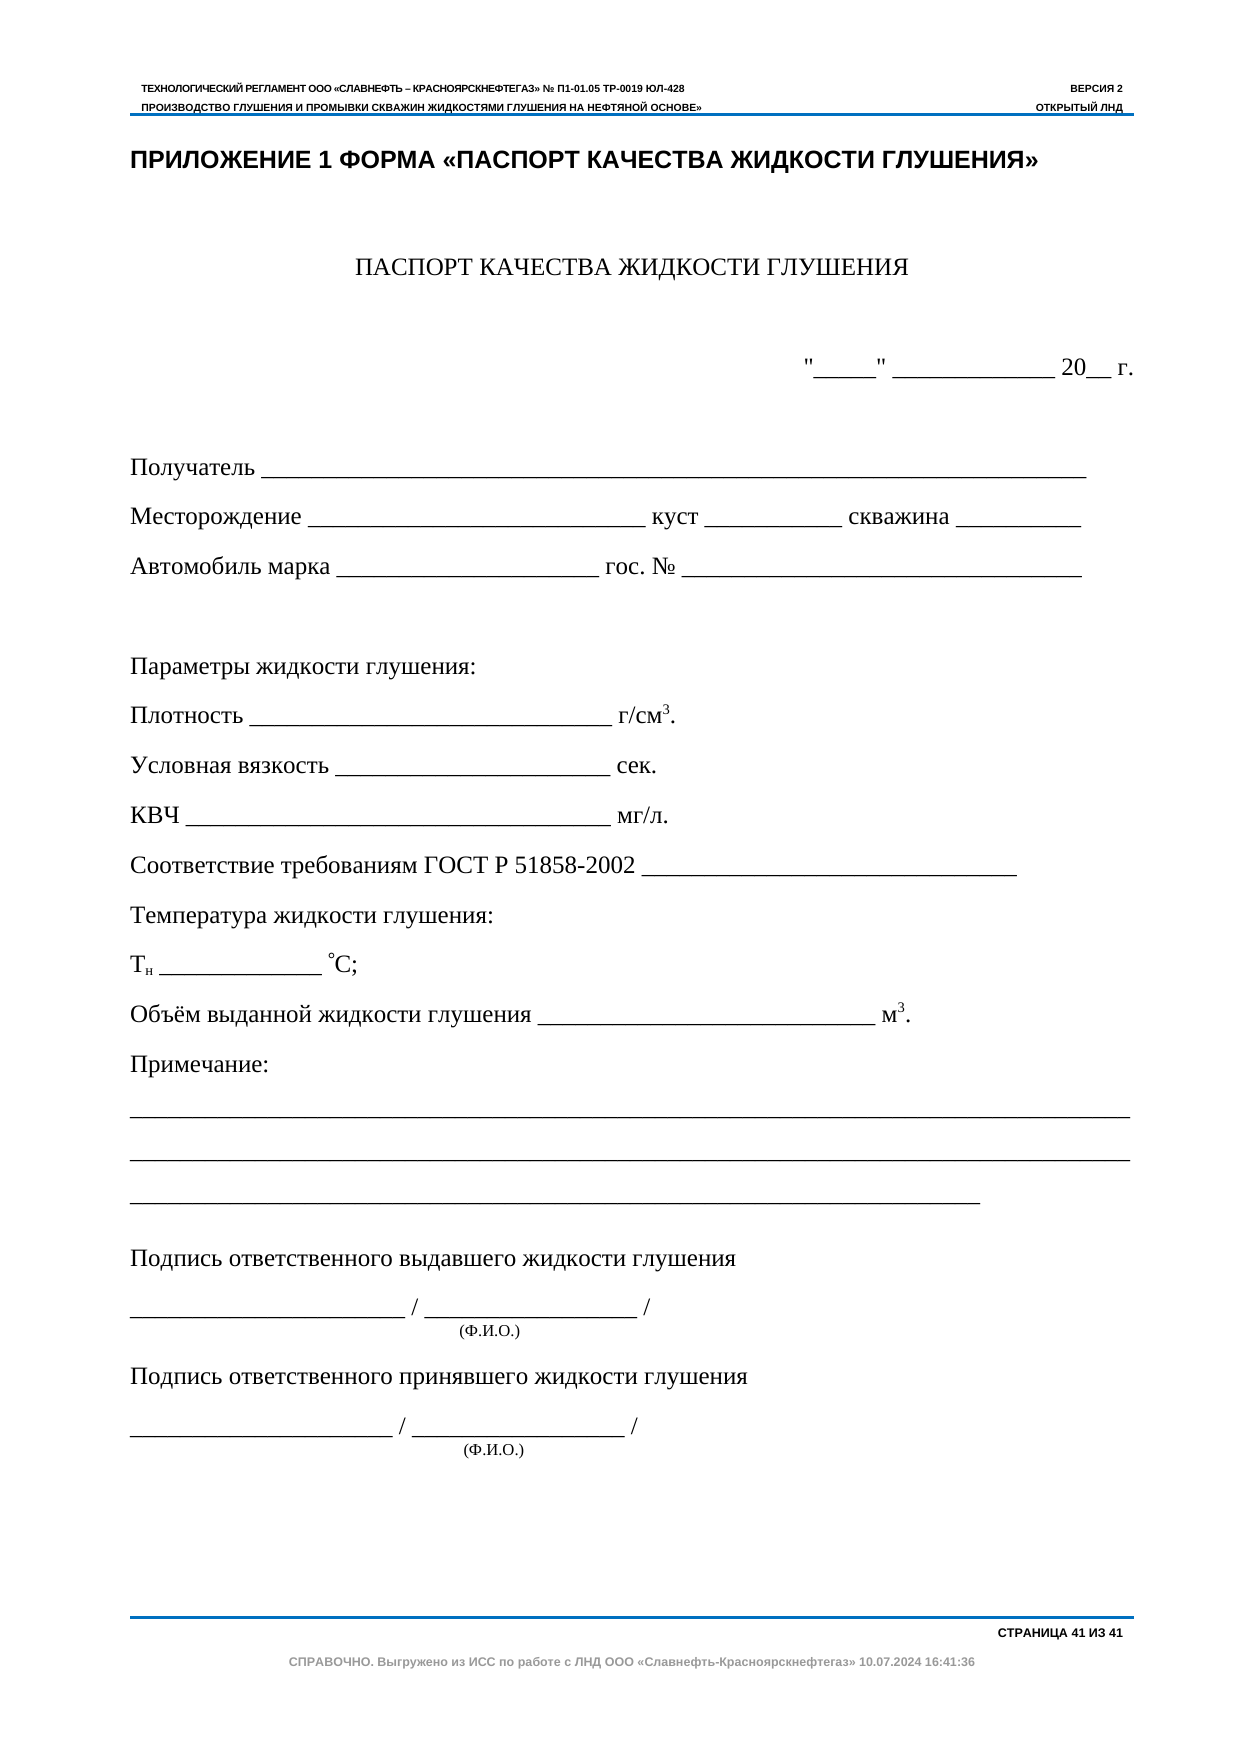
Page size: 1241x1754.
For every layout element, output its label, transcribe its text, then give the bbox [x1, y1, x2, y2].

text (Ф.И.О.) [205, 1321, 1134, 1340]
text Месторождение ___________________________ куст ___________ скважина __________ [130, 501, 1134, 530]
text (Ф.И.О.) [205, 1440, 1134, 1459]
text КВЧ __________________________________ мг/л. [130, 800, 1134, 829]
text Подпись ответственного принявшего жидкости глушения [130, 1361, 1134, 1390]
text Примечание: ____________________________________________________________________________________________________________________________________________________________________________________________________________________________________ [130, 1049, 1134, 1207]
text Температура жидкости глушения: [130, 900, 1134, 928]
text ______________________ / _________________ / [130, 1292, 1134, 1321]
text Параметры жидкости глушения: [130, 651, 1134, 679]
text ПРИЛОЖЕНИЕ 1 ФОРМА «ПАСПОРТ КАЧЕСТВА ЖИДКОСТИ ГЛУШЕНИЯ» [130, 145, 1134, 174]
text Условная вязкость ______________________ сек. [130, 750, 1134, 779]
text _____________________ / _________________ / [130, 1411, 1134, 1440]
text Соответствие требованиям ГОСТ Р 51858-2002 ______________________________ [130, 850, 1134, 879]
text Автомобиль марка _____________________ гос. № ________________________________ [130, 551, 1134, 580]
text ПАСПОРТ КАЧЕСТВА ЖИДКОСТИ ГЛУШЕНИЯ [130, 252, 1134, 281]
text "_____" _____________ 20__ г. [130, 352, 1134, 381]
text Получатель __________________________________________________________________ [130, 452, 1134, 480]
text Тн _____________ С; [130, 949, 1134, 978]
text Плотность _____________________________ г/см3. [130, 701, 1134, 729]
text Объём выданной жидкости глушения ___________________________ м3. [130, 999, 1134, 1028]
text Подпись ответственного выдавшего жидкости глушения [130, 1243, 1134, 1271]
